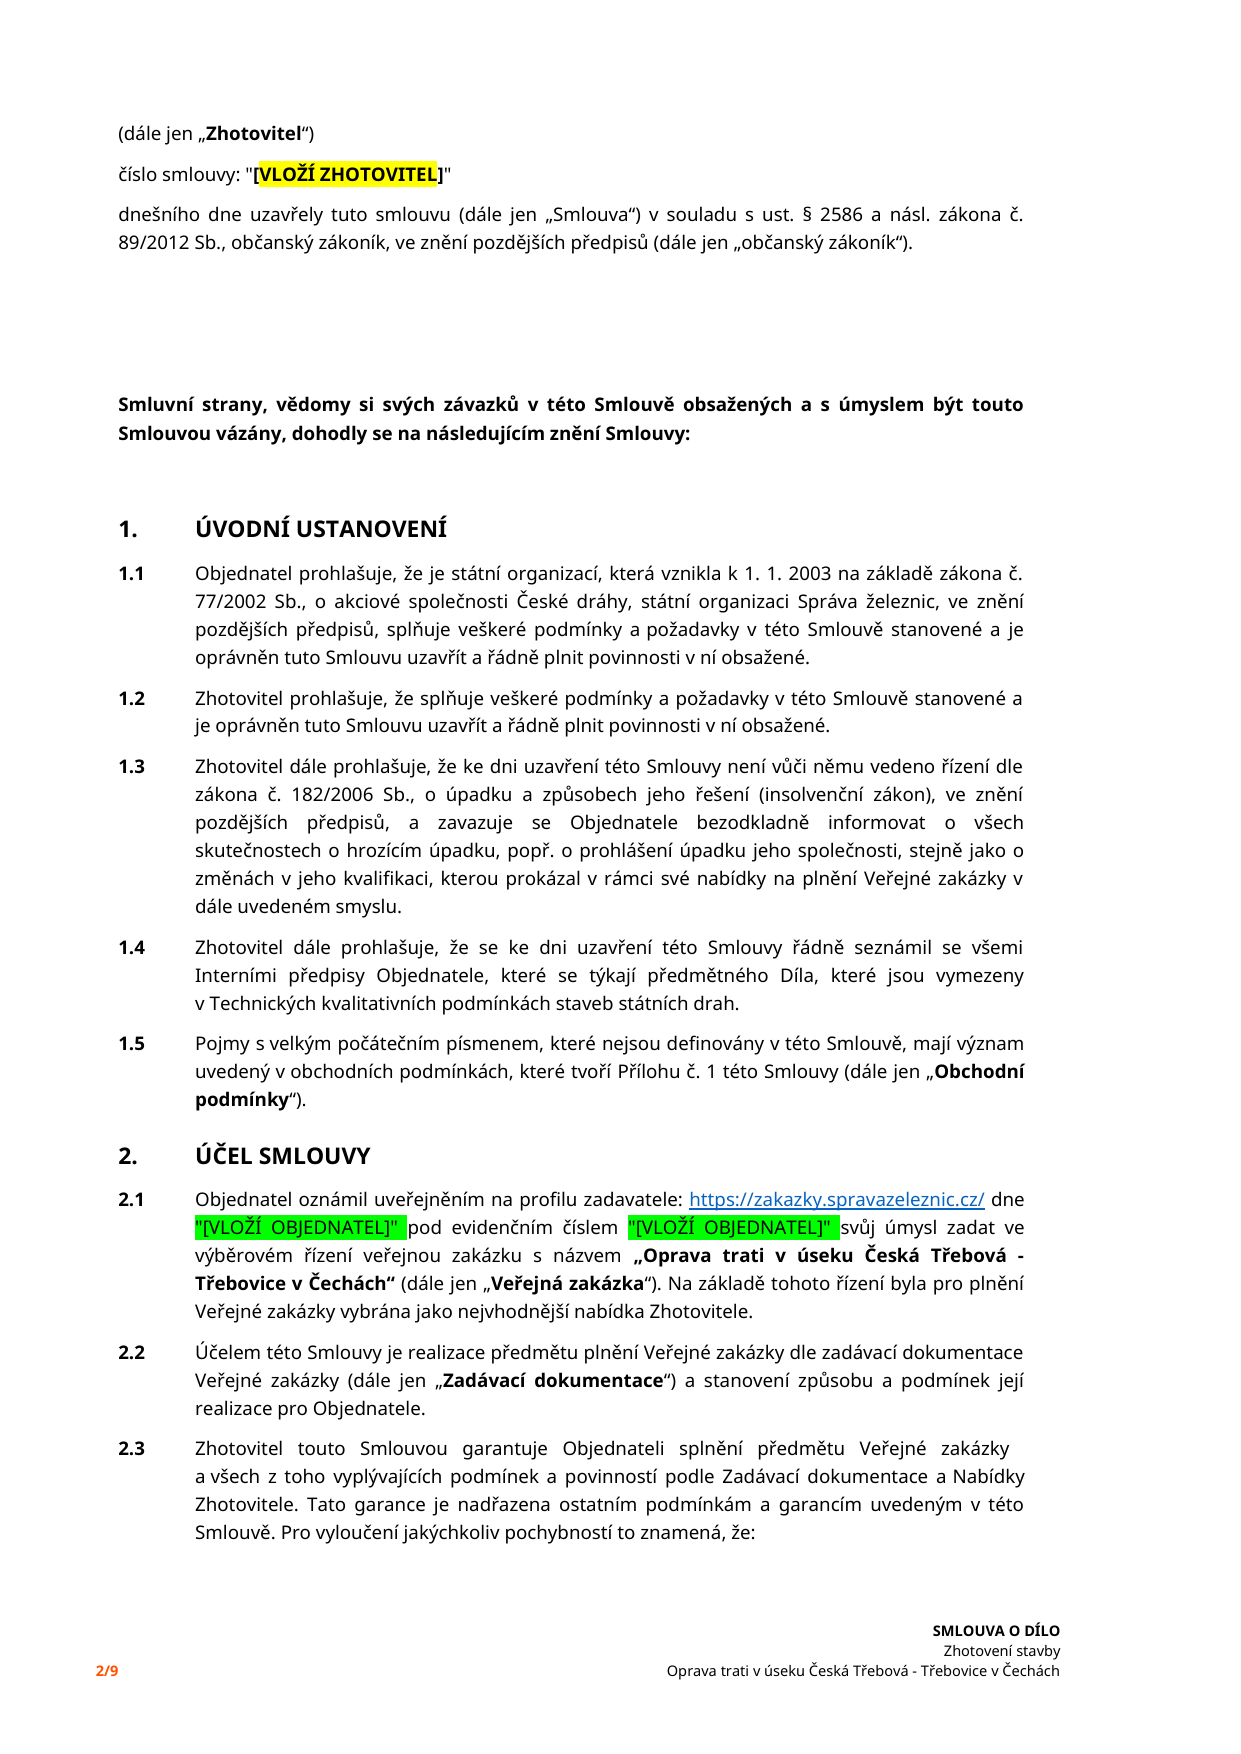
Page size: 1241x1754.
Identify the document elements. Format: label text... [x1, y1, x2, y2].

text ÚČEL SMLOUVY [118, 1139, 1024, 1171]
text dnešního dne uzavřely tuto smlouvu (dále jen „Smlouva“) v souladu s ust. § 2586 a násl. zákona č. 89/2012 Sb., občanský zákoník, ve znění pozdějších předpisů (dále jen „občanský zákoník“). [118, 202, 1024, 255]
text ÚVODNÍ USTANOVENÍ [118, 513, 1024, 544]
text Objednatel oznámil uveřejněním na profilu zadavatele: https://zakazky.spravazeleznic.cz/ dne pod evidenčním číslem svůj úmysl zadat ve výběrovém řízení veřejnou zakázku s názvem „Oprava trati v úseku Česká Třebová - Třebovice v Čechách“ (dále jen „Veřejná zakázka“). Na základě tohoto řízení byla pro plnění Veřejné zakázky vybrána jako nejvhodnější nabídka Zhotovitele. [118, 1186, 1024, 1324]
text (dále jen „Zhotovitel“) [118, 121, 1024, 146]
text číslo smlouvy: "[VLOŽÍ ZHOTOVITEL]" [437, 161, 1024, 187]
text číslo smlouvy: "[VLOŽÍ ZHOTOVITEL]" [118, 161, 259, 187]
text Smluvní strany, vědomy si svých závazků v této Smlouvě obsažených a s úmyslem být touto Smlouvou vázány, dohodly se na následujícím znění Smlouvy: [118, 392, 1024, 445]
text Zhotovitel dále prohlašuje, že se ke dni uzavření této Smlouvy řádně seznámil se všemi Interními předpisy Objednatele, které se týkají předmětného Díla, které jsou vymezeny v Technických kvalitativních podmínkách staveb státních drah. [118, 934, 1024, 1016]
text Pojmy s velkým počátečním písmenem, které nejsou definovány v této Smlouvě, mají význam uvedený v obchodních podmínkách, které tvoří Přílohu č. 1 této Smlouvy (dále jen „Obchodní podmínky“). [118, 1031, 1024, 1112]
text Objednatel prohlašuje, že je státní organizací, která vznikla k 1. 1. 2003 na základě zákona č. 77/2002 Sb., o akciové společnosti České dráhy, státní organizaci Správa železnic, ve znění pozdějších předpisů, splňuje veškeré podmínky a požadavky v této Smlouvě stanovené a je oprávněn tuto Smlouvu uzavřít a řádně plnit povinnosti v ní obsažené. [118, 560, 1024, 670]
text Zhotovitel touto Smlouvou garantuje Objednateli splnění předmětu Veřejné zakázky a všech z toho vyplývajících podmínek a povinností podle Zadávací dokumentace a Nabídky Zhotovitele. Tato garance je nadřazena ostatním podmínkám a garancím uvedeným v této Smlouvě. Pro vyloučení jakýchkoliv pochybností to znamená, že: [118, 1436, 1024, 1545]
text Zhotovitel dále prohlašuje, že ke dni uzavření této Smlouvy není vůči němu vedeno řízení dle zákona č. 182/2006 Sb., o úpadku a způsobech jeho řešení (insolvenční zákon), ve znění pozdějších předpisů, a zavazuje se Objednatele bezodkladně informovat o všech skutečnostech o hrozícím úpadku, popř. o prohlášení úpadku jeho společnosti, stejně jako o změnách v jeho kvalifikaci, kterou prokázal v rámci své nabídky na plnění Veřejné zakázky v dále uvedeném smyslu. [118, 753, 1024, 919]
text Účelem této Smlouvy je realizace předmětu plnění Veřejné zakázky dle zadávací dokumentace Veřejné zakázky (dále jen „Zadávací dokumentace“) a stanovení způsobu a podmínek její realizace pro Objednatele. [118, 1339, 1024, 1421]
text Zhotovitel prohlašuje, že splňuje veškeré podmínky a požadavky v této Smlouvě stanovené a je oprávněn tuto Smlouvu uzavřít a řádně plnit povinnosti v ní obsažené. [118, 685, 1024, 738]
